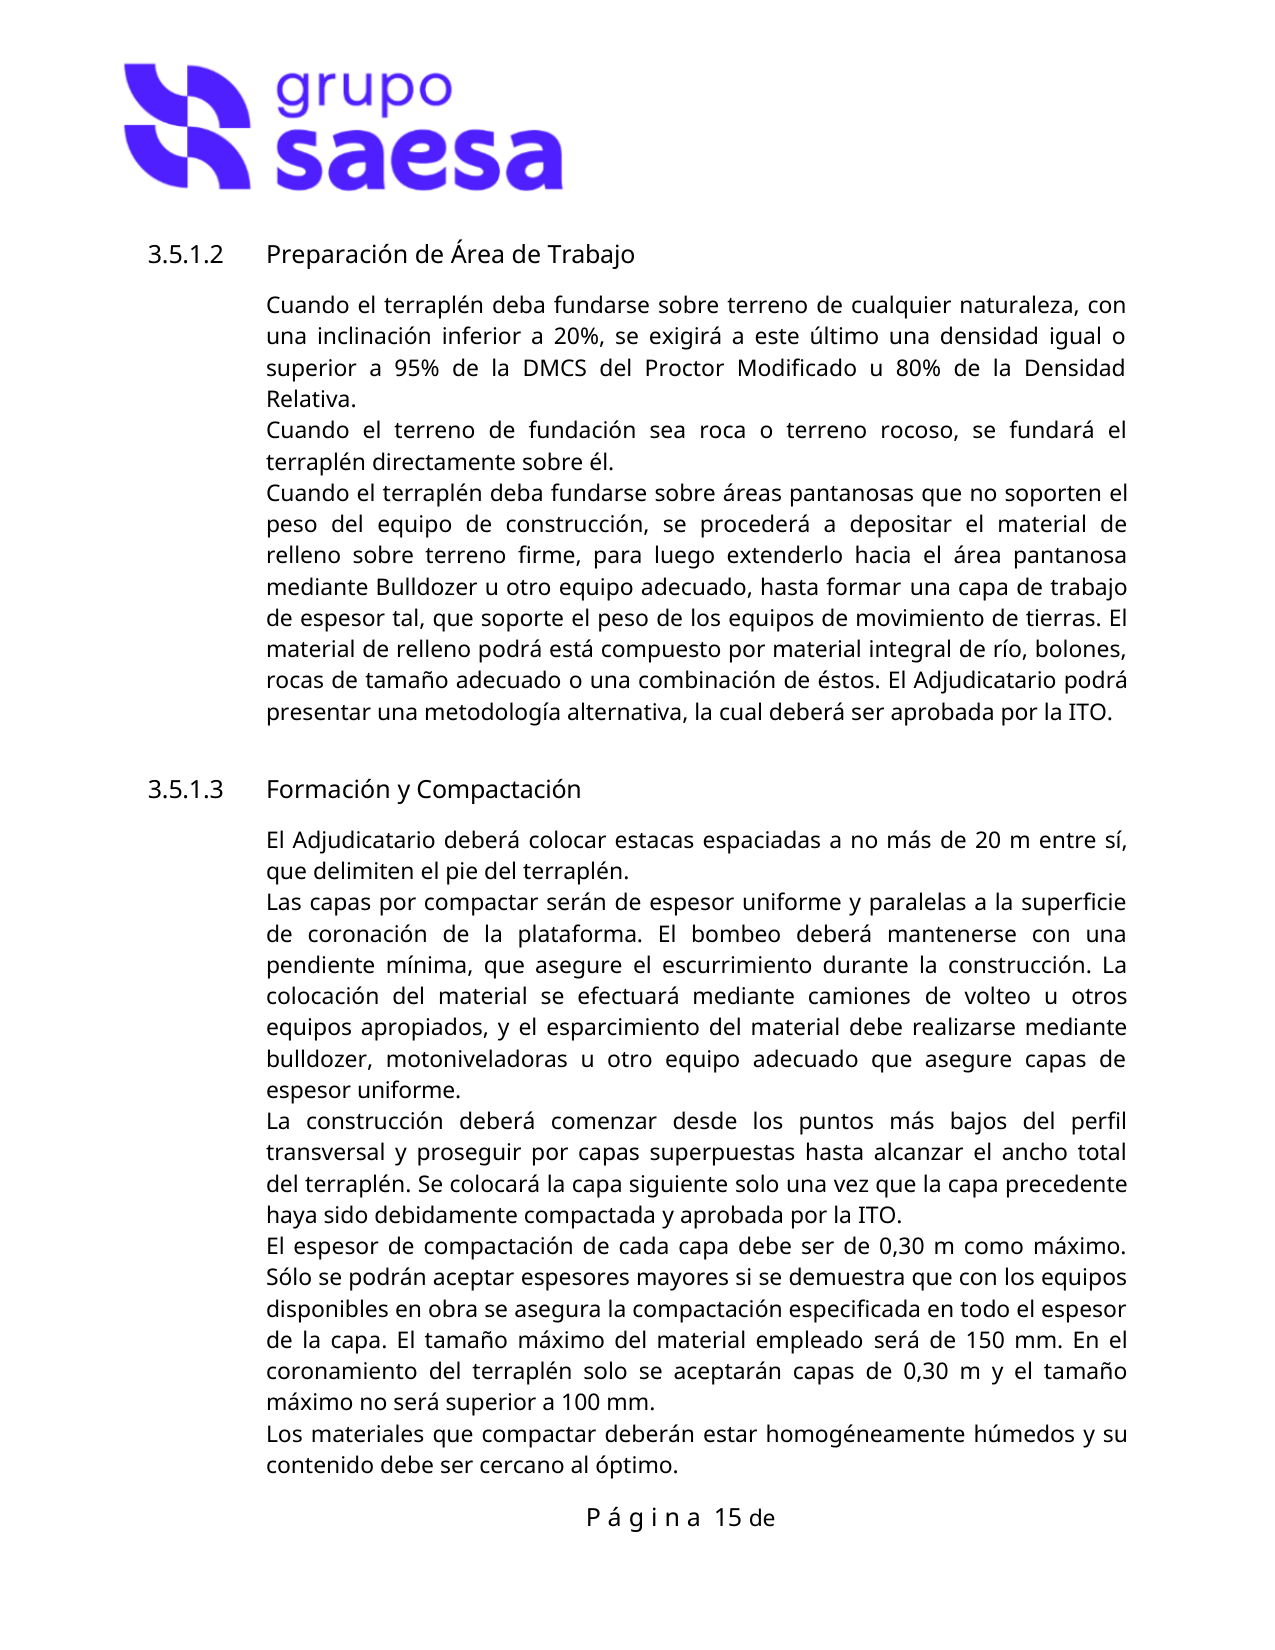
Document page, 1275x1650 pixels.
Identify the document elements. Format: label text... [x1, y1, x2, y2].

subtitle Formación y Compactación [148, 771, 1162, 805]
text Cuando el terreno de fundación sea roca o terreno rocoso, se fundará el terraplén directamente sobre él. [266, 414, 1128, 477]
text Cuando el terraplén deba fundarse sobre áreas pantanosas que no soporten el peso del equipo de construcción, se procederá a depositar el material de relleno sobre terreno firme, para luego extenderlo hacia el área pantanosa mediante Bulldozer u otro equipo adecuado, hasta formar una capa de trabajo de espesor tal, que soporte el peso de los equipos de movimiento de tierras. El material de relleno podrá está compuesto por material integral de río, bolones, rocas de tamaño adecuado o una combinación de éstos. El Adjudicatario podrá presentar una metodología alternativa, la cual deberá ser aprobada por la ITO. [266, 477, 1128, 727]
text Cuando el terraplén deba fundarse sobre terreno de cualquier naturaleza, con una inclinación inferior a 20%, se exigirá a este último una densidad igual o superior a 95% de la DMCS del Proctor Modificado u 80% de la Densidad Relativa. [266, 289, 1127, 414]
picture [112, 54, 569, 195]
text La construcción deberá comenzar desde los puntos más bajos del perfil transversal y proseguir por capas superpuestas hasta alcanzar el ancho total del terraplén. Se colocará la capa siguiente solo una vez que la capa precedente haya sido debidamente compactada y aprobada por la ITO. [266, 1105, 1128, 1230]
subtitle Preparación de Área de Trabajo [148, 237, 1162, 271]
text Los materiales que compactar deberán estar homogéneamente húmedos y su contenido debe ser cercano al óptimo. [266, 1418, 1128, 1480]
text El espesor de compactación de cada capa debe ser de 0,30 m como máximo. Sólo se podrán aceptar espesores mayores si se demuestra que con los equipos disponibles en obra se asegura la compactación especificada en todo el espesor de la capa. El tamaño máximo del material empleado será de 150 mm. En el coronamiento del terraplén solo se aceptarán capas de 0,30 m y el tamaño máximo no será superior a 100 mm. [266, 1230, 1127, 1418]
text El Adjudicatario deberá colocar estacas espaciadas a no más de 20 m entre sí, que delimiten el pie del terraplén. [266, 824, 1128, 886]
text Las capas por compactar serán de espesor uniforme y paralelas a la superficie de coronación de la plataforma. El bombeo deberá mantenerse con una pendiente mínima, que asegure el escurrimiento durante la construcción. La colocación del material se efectuará mediante camiones de volteo u otros equipos apropiados, y el esparcimiento del material debe realizarse mediante bulldozer, motoniveladoras u otro equipo adecuado que asegure capas de espesor uniforme. [266, 886, 1127, 1105]
